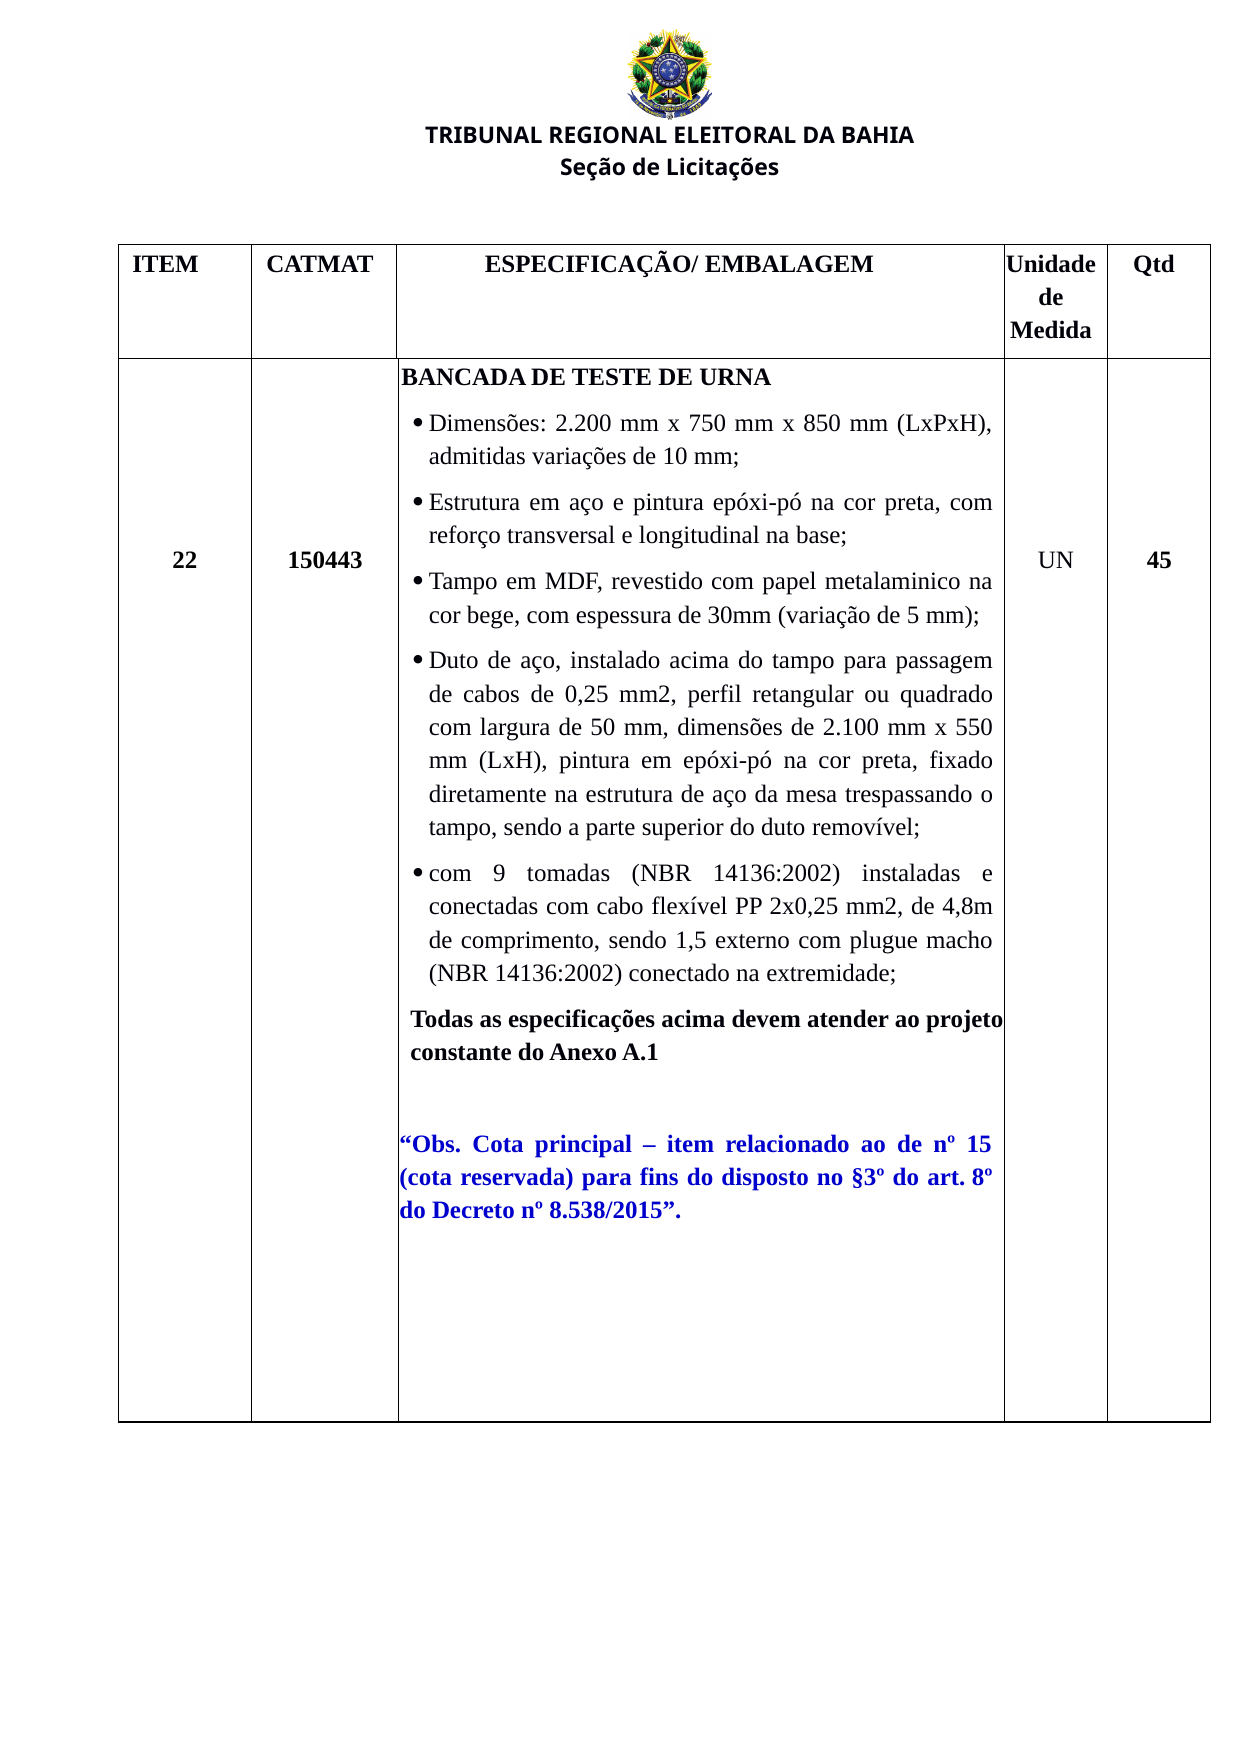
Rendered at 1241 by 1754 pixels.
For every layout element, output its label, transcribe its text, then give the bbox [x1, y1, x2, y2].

table_cell 150443 [252, 359, 398, 1421]
table_header ESPECIFICAÇÃO/ EMBALAGEM [397, 245, 1004, 358]
table_cell 22 [119, 359, 251, 1421]
table_header Unidade de Medida [1005, 245, 1107, 358]
table_cell UN [1005, 359, 1107, 1421]
table_header CATMAT [252, 245, 396, 358]
table_cell 45 [1108, 359, 1210, 1421]
table_header ITEM [119, 245, 251, 358]
table_cell BANCADA DE TESTE DE URNA Dimensões: 2.200 mm x 750 mm x 850 mm (LxPxH), admitidas variações de 10 mm; Estrutura em aço e pintura epóxi-pó na cor preta, com reforço transversal e longitudinal na base; Tampo em MDF, revestido com papel metalaminico na cor bege, com espessura de 30mm (variação de 5 mm); Duto de aço, instalado acima do tampo para passagem de cabos de 0,25 mm2, perfil retangular ou quadrado com largura de 50 mm, dimensões de 2.100 mm x 550 mm (LxH), pintura em epóxi-pó na cor preta, fixado diretamente na estrutura de aço da mesa trespassando o tampo, sendo a parte superior do duto removível; com 9 tomadas (NBR 14136:2002) instaladas e conectadas com cabo flexível PP 2x0,25 mm2, de 4,8m de comprimento, sendo 1,5 externo com plugue macho (NBR 14136:2002) conectado na extremidade; Todas as especificações acima devem atender ao projeto constante do Anexo A.1 “Obs. Cota principal – item relacionado ao de nº 15 (cota reservada) para fins do disposto no §3º do art. 8º do Decreto nº 8.538/2015”. [399, 359, 1004, 1421]
table_header Qtd [1108, 245, 1210, 358]
